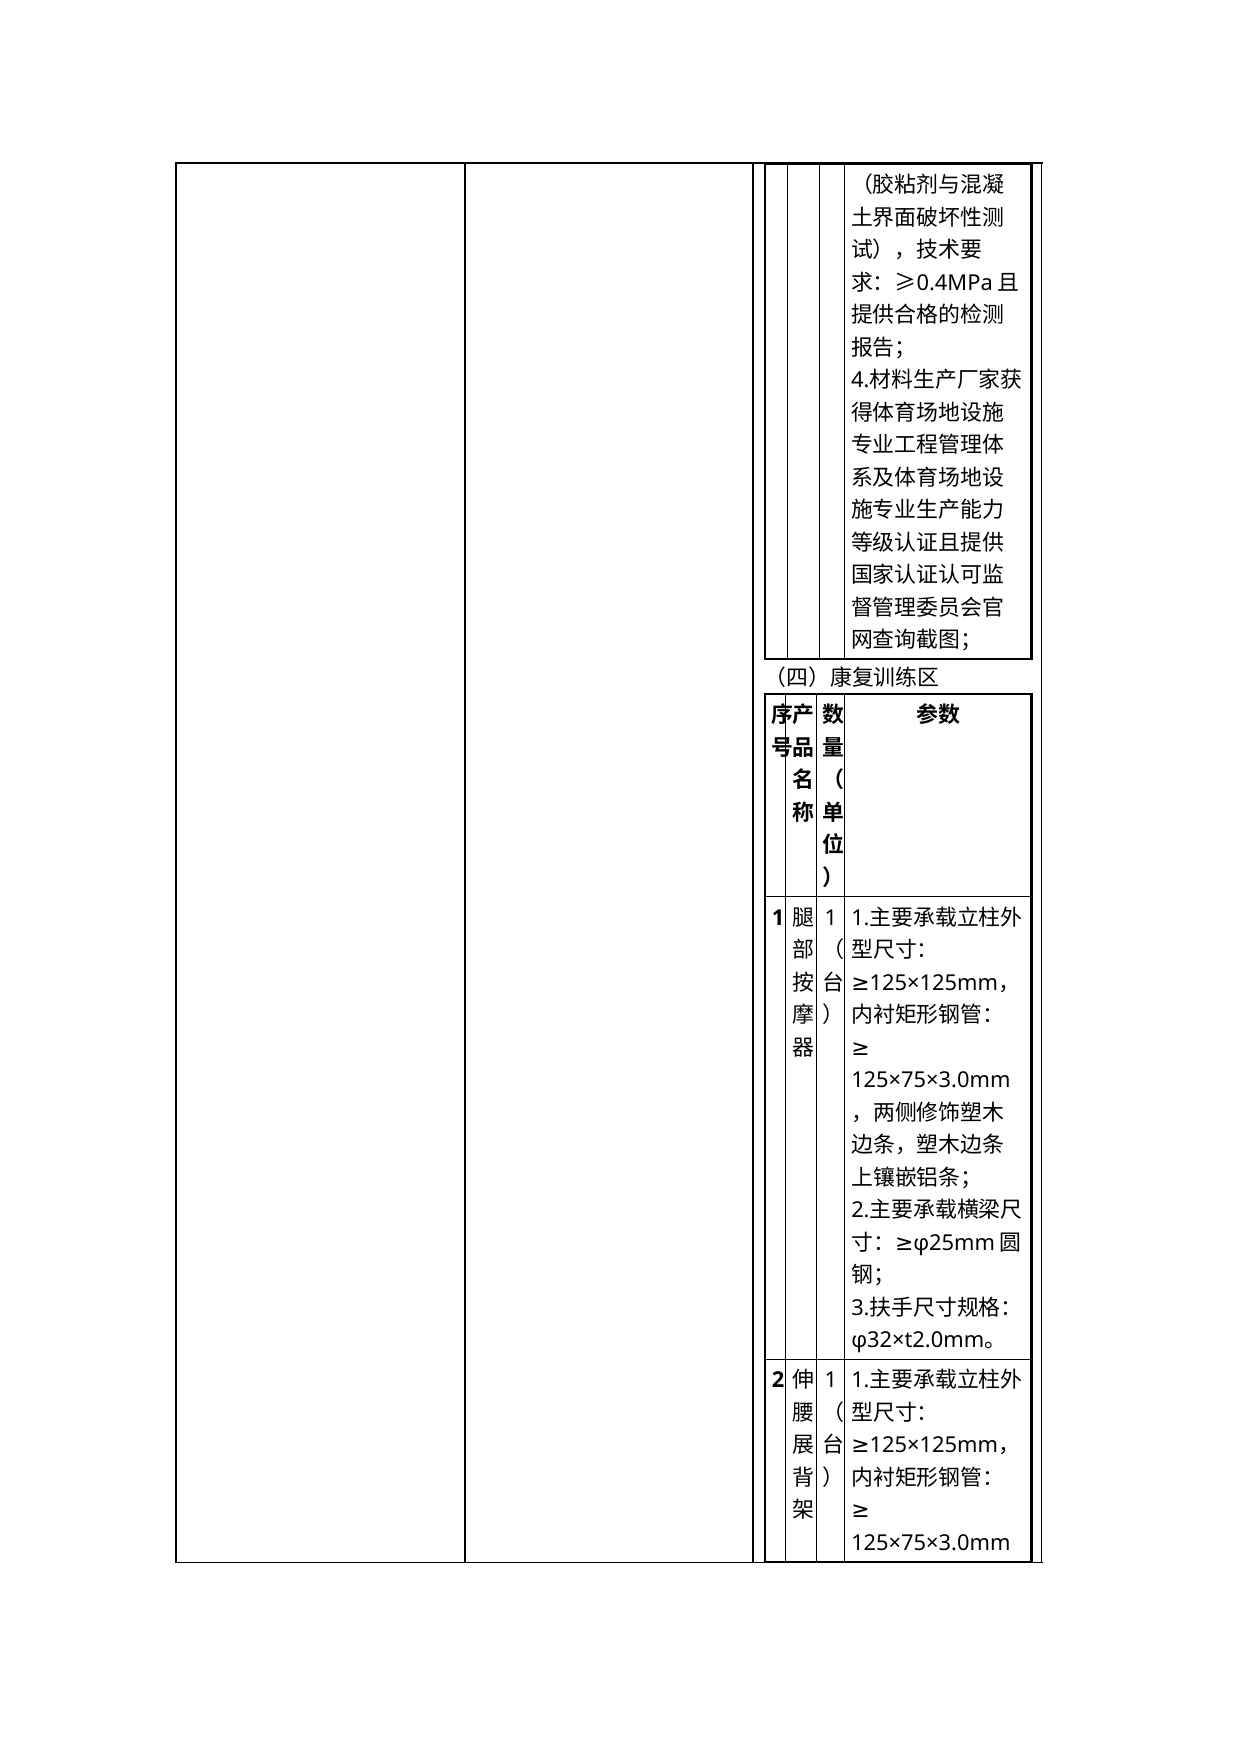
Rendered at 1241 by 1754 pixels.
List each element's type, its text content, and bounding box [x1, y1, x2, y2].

table_cell 1 [177, 164, 464, 1562]
table_cell ▲ [466, 164, 752, 1562]
